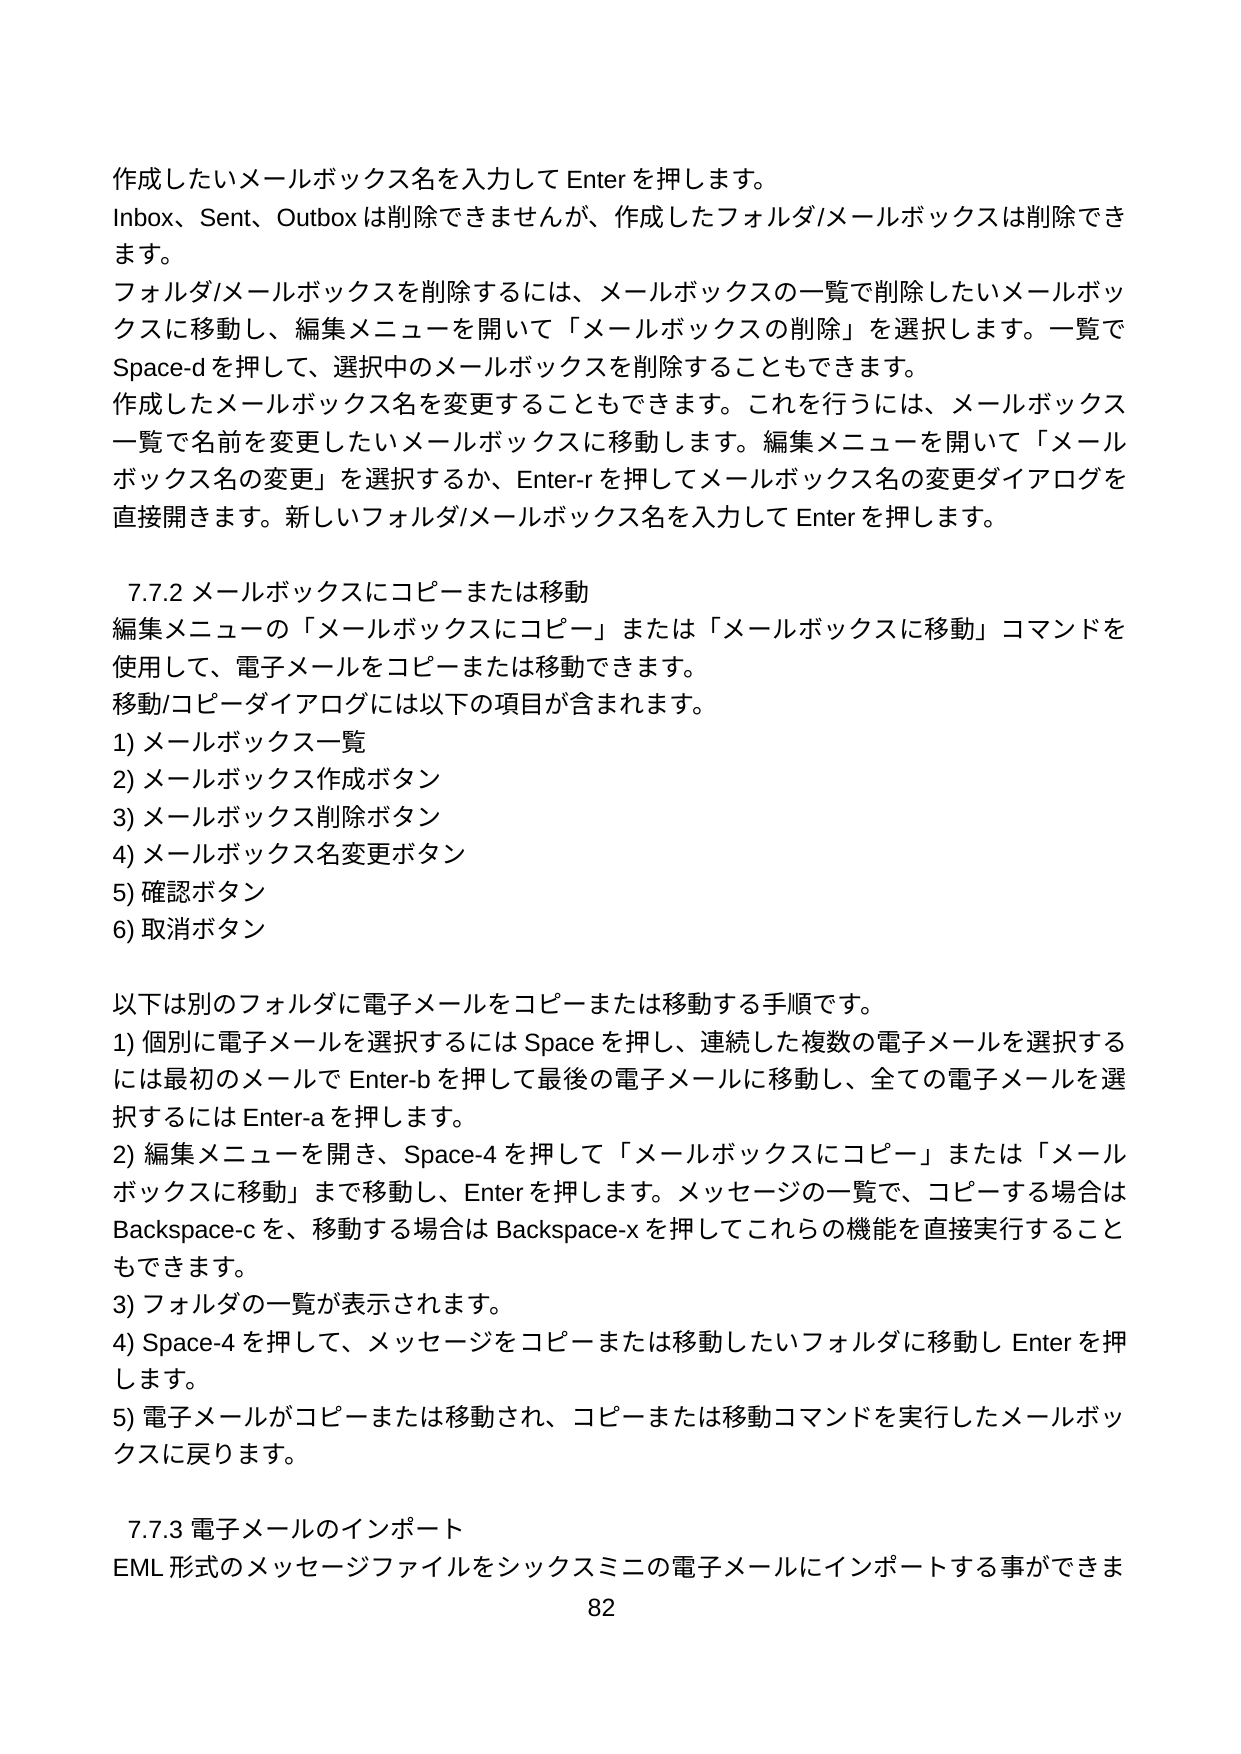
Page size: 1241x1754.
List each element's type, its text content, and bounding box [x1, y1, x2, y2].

text 6) 取消ボタン [112, 909, 1128, 947]
text 編集メニューの「メールボックスにコピー」または「メールボックスに移動」コマンドを使用して、電子メールをコピーまたは移動できます。 [112, 609, 1128, 684]
text フォルダ/メールボックスを削除するには、メールボックスの一覧で削除したいメールボックスに移動し、編集メニューを開いて「メールボックスの削除」を選択します。一覧でSpace-dを押して、選択中のメールボックスを削除することもできます。 [112, 272, 1128, 384]
text 1) 個別に電子メールを選択するにはSpaceを押し、連続した複数の電子メールを選択するには最初のメールでEnter-bを押して最後の電子メールに移動し、全ての電子メールを選択するにはEnter-aを押します。 [112, 1022, 1128, 1134]
text 3) メールボックス削除ボタン [112, 797, 1128, 834]
text 3) フォルダの一覧が表示されます。 [112, 1284, 1128, 1322]
text 1) メールボックス一覧 [112, 722, 1128, 759]
text 2) メールボックス作成ボタン [112, 759, 1128, 797]
text 2) 編集メニューを開き、Space-4を押して「メールボックスにコピー」または「メールボックスに移動」まで移動し、Enterを押します。メッセージの一覧で、コピーする場合はBackspace-cを、移動する場合はBackspace-xを押してこれらの機能を直接実行することもできます。 [112, 1134, 1128, 1284]
text 作成したメールボックス名を変更することもできます。これを行うには、メールボックス一覧で名前を変更したいメールボックスに移動します。編集メニューを開いて「メールボックス名の変更」を選択するか、Enter-rを押してメールボックス名の変更ダイアログを直接開きます。新しいフォルダ/メールボックス名を入力してEnterを押します。 [112, 384, 1128, 534]
text 移動/コピーダイアログには以下の項目が含まれます。 [112, 684, 1128, 722]
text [112, 159, 1128, 197]
text 電子メールのインポート [127, 1509, 1128, 1547]
text 4) メールボックス名変更ボタン [112, 834, 1128, 872]
text 5) 電子メールがコピーまたは移動され、コピーまたは移動コマンドを実行したメールボックスに戻ります。 [112, 1397, 1128, 1472]
text Inbox、Sent、Outboxは削除できませんが、作成したフォルダ/メールボックスは削除できます。 [112, 197, 1128, 272]
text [112, 1547, 1128, 1584]
text 4) Space-4を押して、メッセージをコピーまたは移動したいフォルダに移動しEnterを押します。 [112, 1322, 1128, 1397]
text 以下は別のフォルダに電子メールをコピーまたは移動する手順です。 [112, 984, 1128, 1022]
text 5) 確認ボタン [112, 872, 1128, 909]
subtitle メールボックスにコピーまたは移動 [127, 572, 1128, 609]
